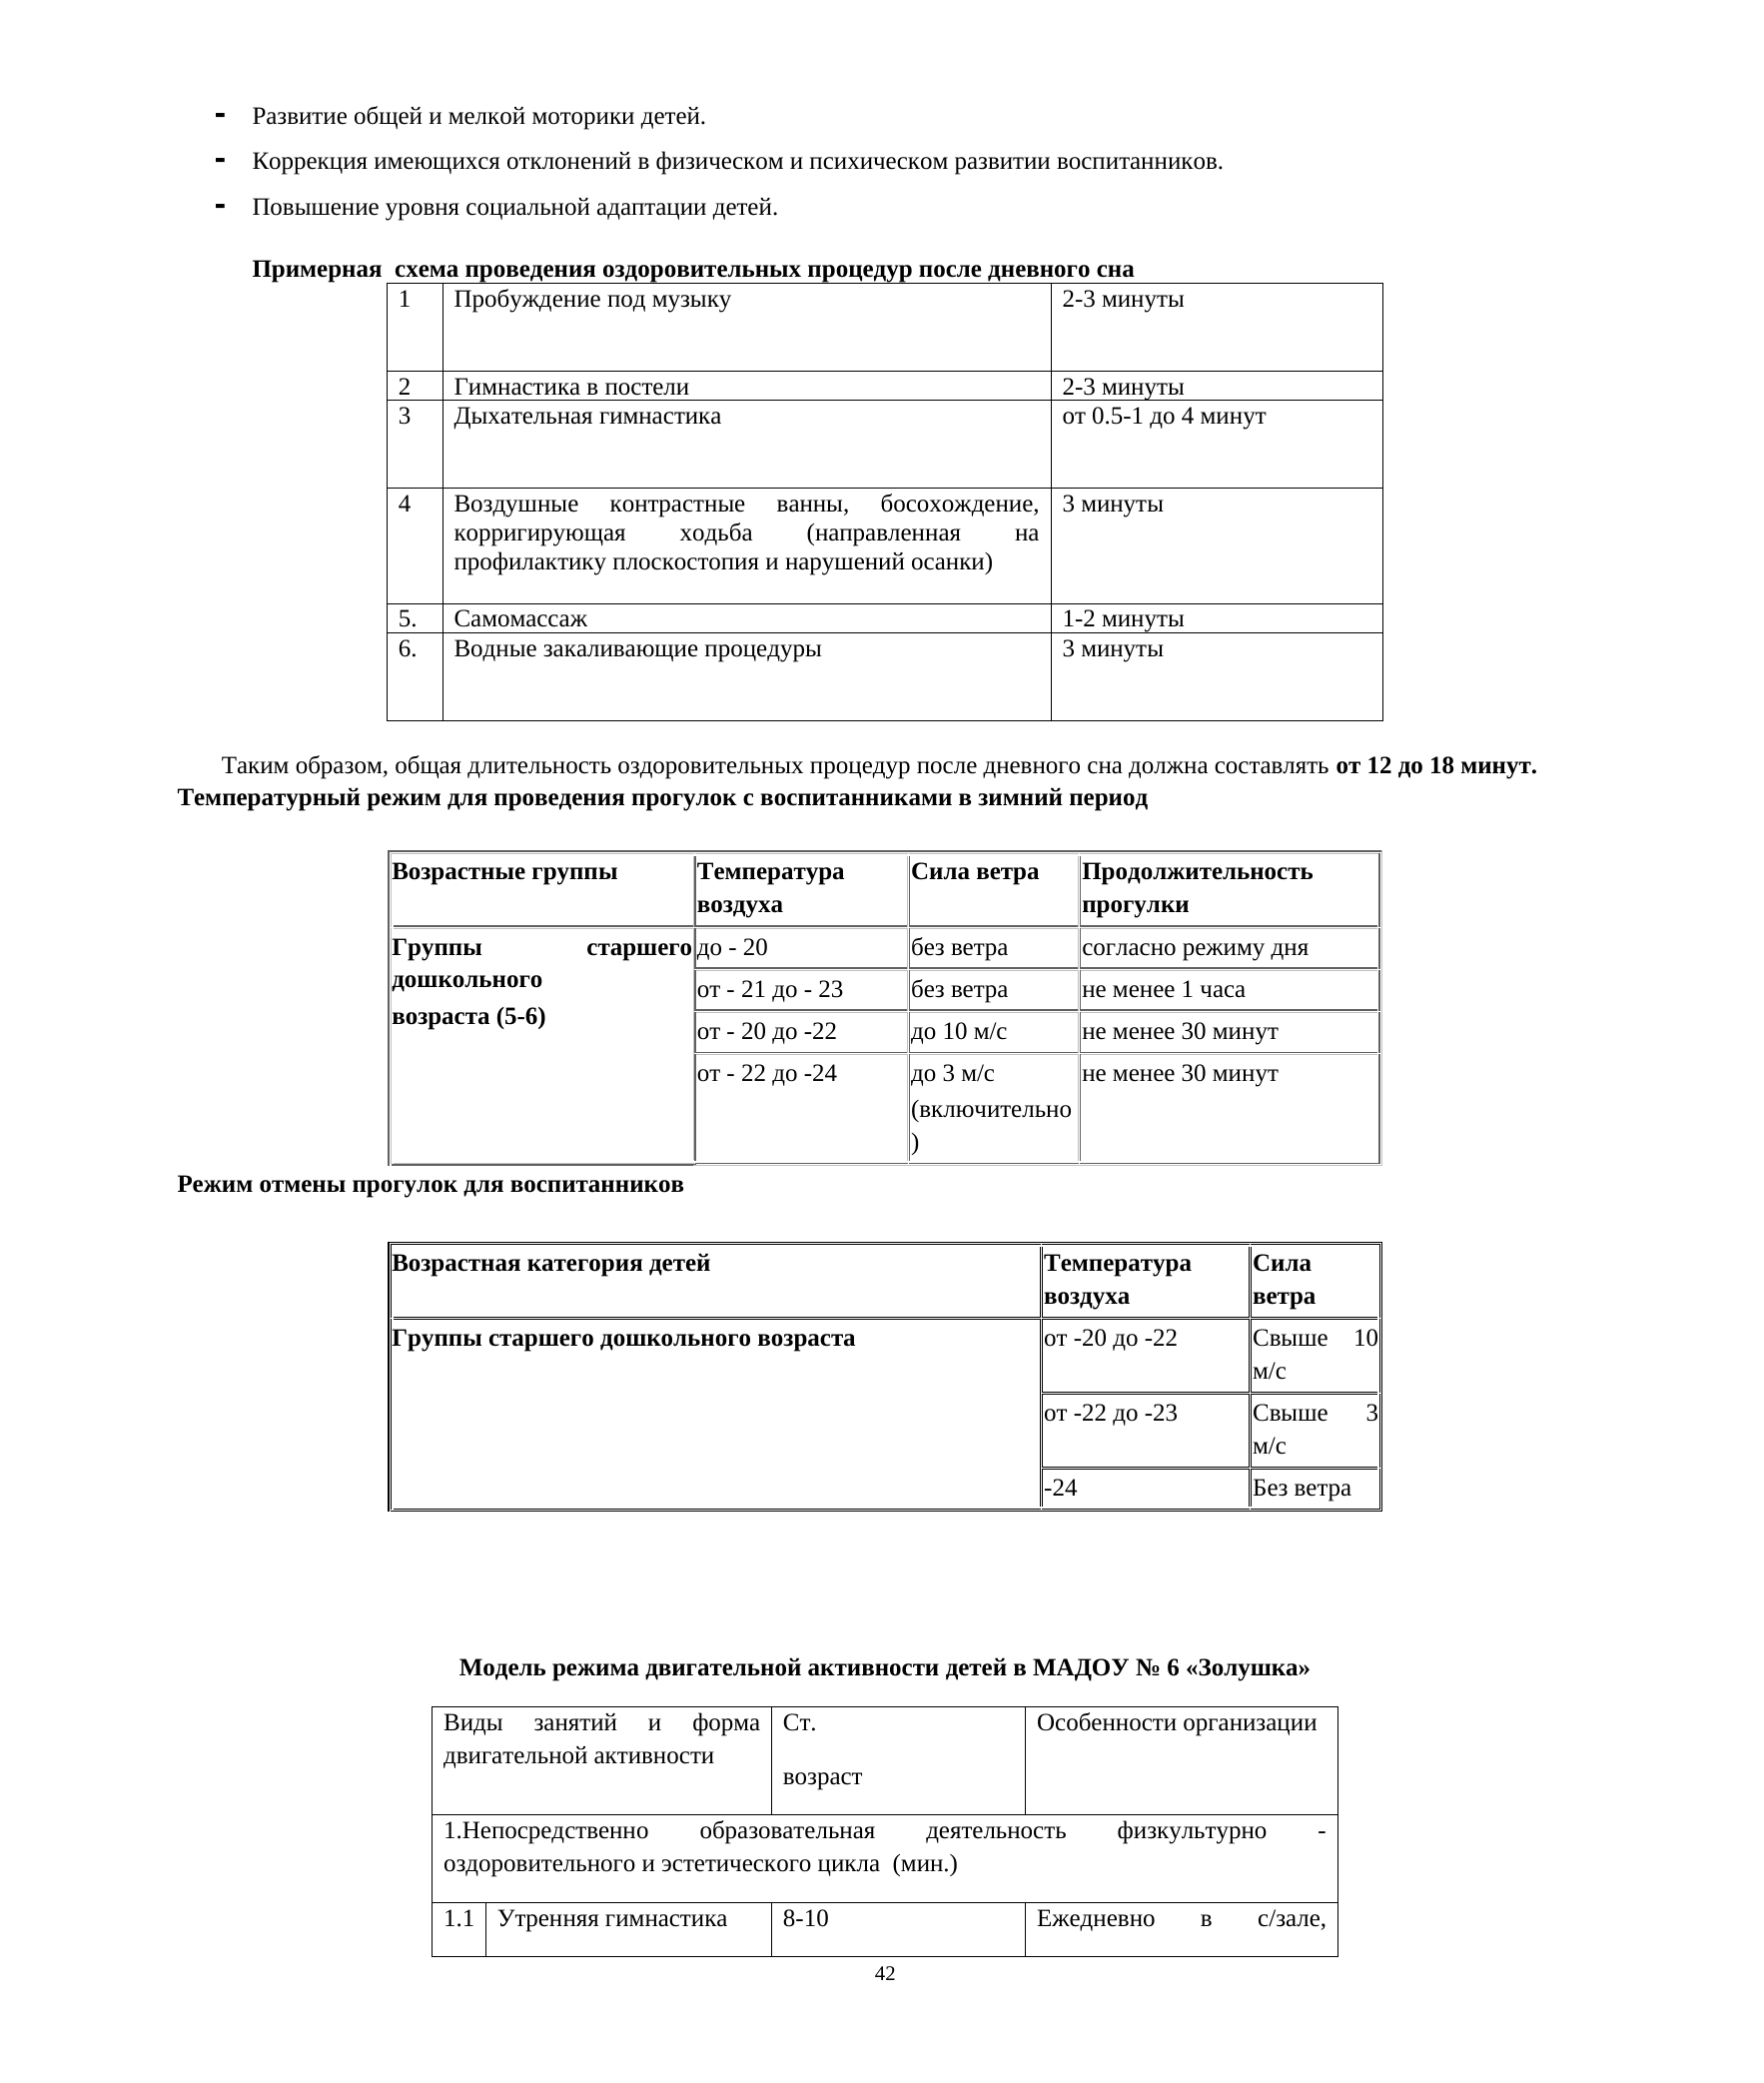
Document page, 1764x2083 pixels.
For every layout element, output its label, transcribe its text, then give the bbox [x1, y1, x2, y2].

text Режим отмены прогулок для воспитанников [177, 1169, 1593, 1198]
table_cell 3 [388, 401, 442, 488]
table_header Продолжительность прогулки [1080, 854, 1378, 925]
table_cell до 10 м/с [910, 1013, 1078, 1051]
table_cell без ветра [910, 929, 1078, 967]
text Таким образом, общая длительность оздоровительных процедур после дневного сна должна составлять от 12 до 18 минут. [177, 750, 1593, 779]
list Развитие общей и мелкой моторики детей. [215, 89, 1593, 134]
table_cell Без ветра [1251, 1467, 1380, 1509]
table_cell 3 минуты [1052, 489, 1382, 602]
table_cell 3 минуты [1052, 633, 1382, 720]
table_cell Водные закаливающие процедуры [443, 633, 1051, 720]
table_cell до 3 м/с (включительно) [909, 1055, 1080, 1163]
table_cell 5. [388, 604, 442, 632]
table_header Пробуждение под музыку [443, 284, 1051, 371]
table_cell -24 [1042, 1470, 1251, 1509]
table_header Сила ветра [909, 854, 1080, 925]
table_cell от - 21 до - 23 [696, 971, 907, 1009]
table_header 1 [388, 284, 442, 371]
text Температурный режим для проведения прогулок с воспитанниками в зимний период [177, 782, 1593, 811]
table_cell от -20 до -22 [1043, 1320, 1249, 1392]
table_cell 1.Непосредственно образовательная деятельность физкультурно - оздоровительного и эстетического цикла (мин.) [433, 1815, 1337, 1902]
table_header Сила ветра [1251, 1245, 1379, 1316]
text Примерная схема проведения оздоровительных процедур после дневного сна [252, 254, 1593, 283]
table_cell 4 [388, 489, 442, 602]
table_cell согласно режиму дня [1081, 925, 1379, 967]
table_cell не менее 30 минут [1081, 1009, 1379, 1051]
table_header Температура воздуха [694, 854, 908, 925]
table_cell Свыше 10 м/с [1252, 1317, 1379, 1392]
table_header Возрастная категория детей [392, 1245, 1042, 1316]
table_cell 1.1 [433, 1903, 485, 1956]
table_cell Группы старшего дошкольного возраста (5-6) [392, 925, 694, 1163]
table_cell до - 20 [696, 929, 907, 967]
table_cell Дыхательная гимнастика [443, 401, 1051, 488]
table_cell от - 22 до -24 [694, 1055, 908, 1163]
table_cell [1026, 1903, 1337, 1956]
table_cell от - 20 до -22 [696, 1013, 907, 1051]
table_header Ст. возраст [772, 1707, 1025, 1814]
table_header 2-3 минуты [1052, 284, 1382, 371]
table_cell Группы старшего дошкольного возраста [392, 1317, 1042, 1509]
table_cell от 0.5-1 до 4 минут [1052, 401, 1382, 488]
table_header Температура воздуха [1042, 1245, 1251, 1316]
table_cell 8-10 [772, 1903, 1025, 1956]
table_cell 2 [388, 372, 442, 400]
table_cell от -22 до -23 [1043, 1395, 1249, 1467]
table_cell Свыше 3 м/с [1251, 1392, 1380, 1467]
table_header Виды занятий и форма двигательной активности [433, 1707, 771, 1814]
table_header Особенности организации [1026, 1707, 1337, 1814]
table_cell 6. [388, 633, 442, 720]
table_cell 2-3 минуты [1052, 372, 1382, 400]
table_cell Гимнастика в постели [443, 372, 1051, 400]
table_cell не менее 30 минут [1080, 1052, 1379, 1163]
table_cell без ветра [910, 971, 1078, 1009]
table_cell Утренняя гимнастика [486, 1903, 771, 1956]
list Коррекция имеющихся отклонений в физическом и психическом развитии воспитанников. [215, 134, 1593, 179]
list Повышение уровня социальной адаптации детей. [215, 179, 1593, 225]
table_cell не менее 1 часа [1081, 967, 1379, 1009]
table_header Возрастные группы [392, 854, 694, 925]
table_cell 1-2 минуты [1052, 604, 1382, 632]
text Модель режима двигательной активности детей в МАДОУ № 6 «Золушка» [177, 1652, 1593, 1681]
table_cell Воздушные контрастные ванны, босохождение, корригирующая ходьба (направленная на профилактику плоскостопия и нарушений осанки) [443, 489, 1051, 602]
